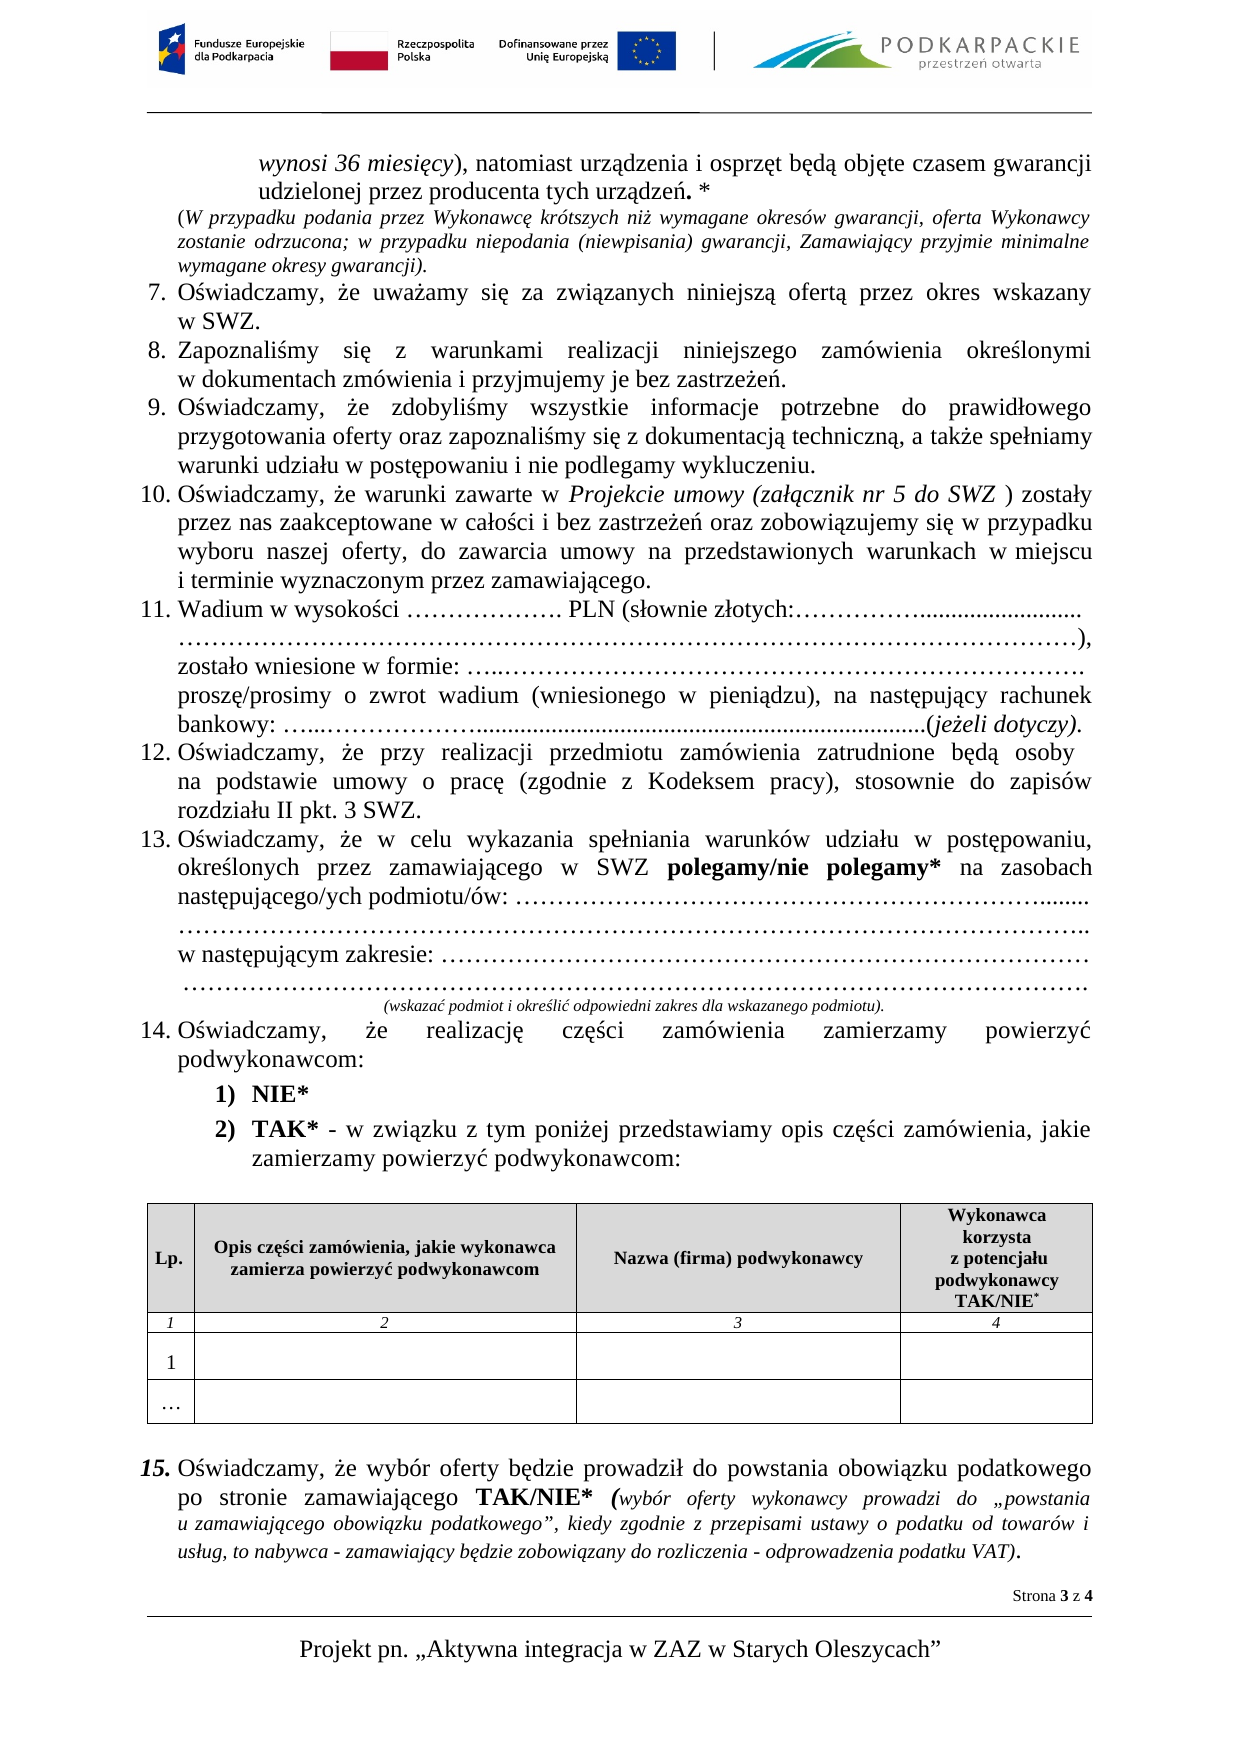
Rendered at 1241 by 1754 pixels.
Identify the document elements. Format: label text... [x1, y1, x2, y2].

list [221, 148, 1092, 205]
list TAK* - w związku z tym poniżej przedstawiamy opis części zamówienia, jakie zamierzamy powierzyć podwykonawcom: [214, 1114, 1092, 1172]
table_cell [901, 1380, 1092, 1423]
text ………………………………………………………………………………………………. (wskazać podmiot i określić odpowiedni zakres dla wskazanego podmiotu). [177, 967, 1092, 1015]
table_header Opis części zamówienia, jakie wykonawca zamierza powierzyć podwykonawcom [195, 1204, 576, 1312]
list Oświadczamy, że w celu wykazania spełniania warunków udziału w postępowaniu, określonych przez zamawiającego w SWZ polegamy/nie polegamy* na zasobach następującego/ych podmiotu/ów: ………………………………………………………........ [140, 824, 1092, 910]
text w następującym zakresie: …………………………………………………………………… [140, 939, 1092, 967]
table_cell 1 [148, 1333, 194, 1379]
list Oświadczamy, że zdobyliśmy wszystkie informacje potrzebne do prawidłowego przygotowania oferty oraz zapoznaliśmy się z dokumentacją techniczną, a także spełniamy warunki udziału w postępowaniu i nie podlegamy wykluczeniu. [148, 392, 1092, 479]
picture [147, 10, 1092, 88]
list Oświadczamy, że wybór oferty będzie prowadził do powstania obowiązku podatkowego po stronie zamawiającego TAK/NIE* (wybór oferty wykonawcy prowadzi do „powstania u zamawiającego obowiązku podatkowego”, kiedy zgodnie z przepisami ustawy o podatku od towarów i usług, to nabywca - zamawiający będzie zobowiązany do rozliczenia - odprowadzenia podatku VAT). [140, 1453, 1092, 1563]
table_cell 3 [577, 1313, 900, 1332]
list Oświadczamy, że warunki zawarte w Projekcie umowy (załącznik nr 5 do SWZ ) zostały przez nas zaakceptowane w całości i bez zastrzeżeń oraz zobowiązujemy się w przypadku wyboru naszej oferty, do zawarcia umowy na przedstawionych warunkach w miejscu i terminie wyznaczonym przez zamawiającego. [140, 479, 1092, 594]
table_cell 2 [195, 1313, 576, 1332]
table_cell [901, 1333, 1092, 1379]
list ………………………………………………………………………………………………), zostało wniesione w formie: …..……………………………………………………………. [177, 622, 1092, 680]
table_header Wykonawca korzysta z potencjału podwykonawcy TAK/NIE* [901, 1204, 1092, 1312]
list proszę/prosimy o zwrot wadium (wniesionego w pieniądzu), na następujący rachunek bankowy: …...………………........................................................................(jeżeli dotyczy). [177, 680, 1092, 737]
list Oświadczamy, że realizację części zamówienia zamierzamy powierzyć podwykonawcom: [140, 1015, 1092, 1073]
table_cell … [148, 1380, 194, 1423]
table_cell [195, 1333, 576, 1379]
list Zapoznaliśmy się z warunkami realizacji niniejszego zamówienia określonymi w dokumentach zmówienia i przyjmujemy je bez zastrzeżeń. [148, 335, 1092, 392]
list ……………………………………………………………………………………………….. [177, 910, 1092, 939]
table_cell 1 [148, 1313, 194, 1332]
table_cell [195, 1380, 576, 1423]
table_cell [577, 1333, 900, 1379]
list NIE* [214, 1079, 1092, 1108]
table_cell 4 [901, 1313, 1092, 1332]
table_cell [577, 1380, 900, 1423]
table_header Lp. [148, 1204, 194, 1312]
table_header Nazwa (firma) podwykonawcy [577, 1204, 900, 1312]
list Wadium w wysokości ………………. PLN (słownie złotych:…………….......................... [140, 594, 1092, 622]
list Oświadczamy, że przy realizacji przedmiotu zamówienia zatrudnione będą osoby na podstawie umowy o pracę (zgodnie z Kodeksem pracy), stosownie do zapisów rozdziału II pkt. 3 SWZ. [140, 737, 1092, 824]
list Oświadczamy, że uważamy się za związanych niniejszą ofertą przez okres wskazany w SWZ. [148, 277, 1092, 335]
text (W przypadku podania przez Wykonawcę krótszych niż wymagane okresów gwarancji, oferta Wykonawcy zostanie odrzucona; w przypadku niepodania (niewpisania) gwarancji, Zamawiający przyjmie minimalne wymagane okresy gwarancji). [177, 205, 1092, 277]
